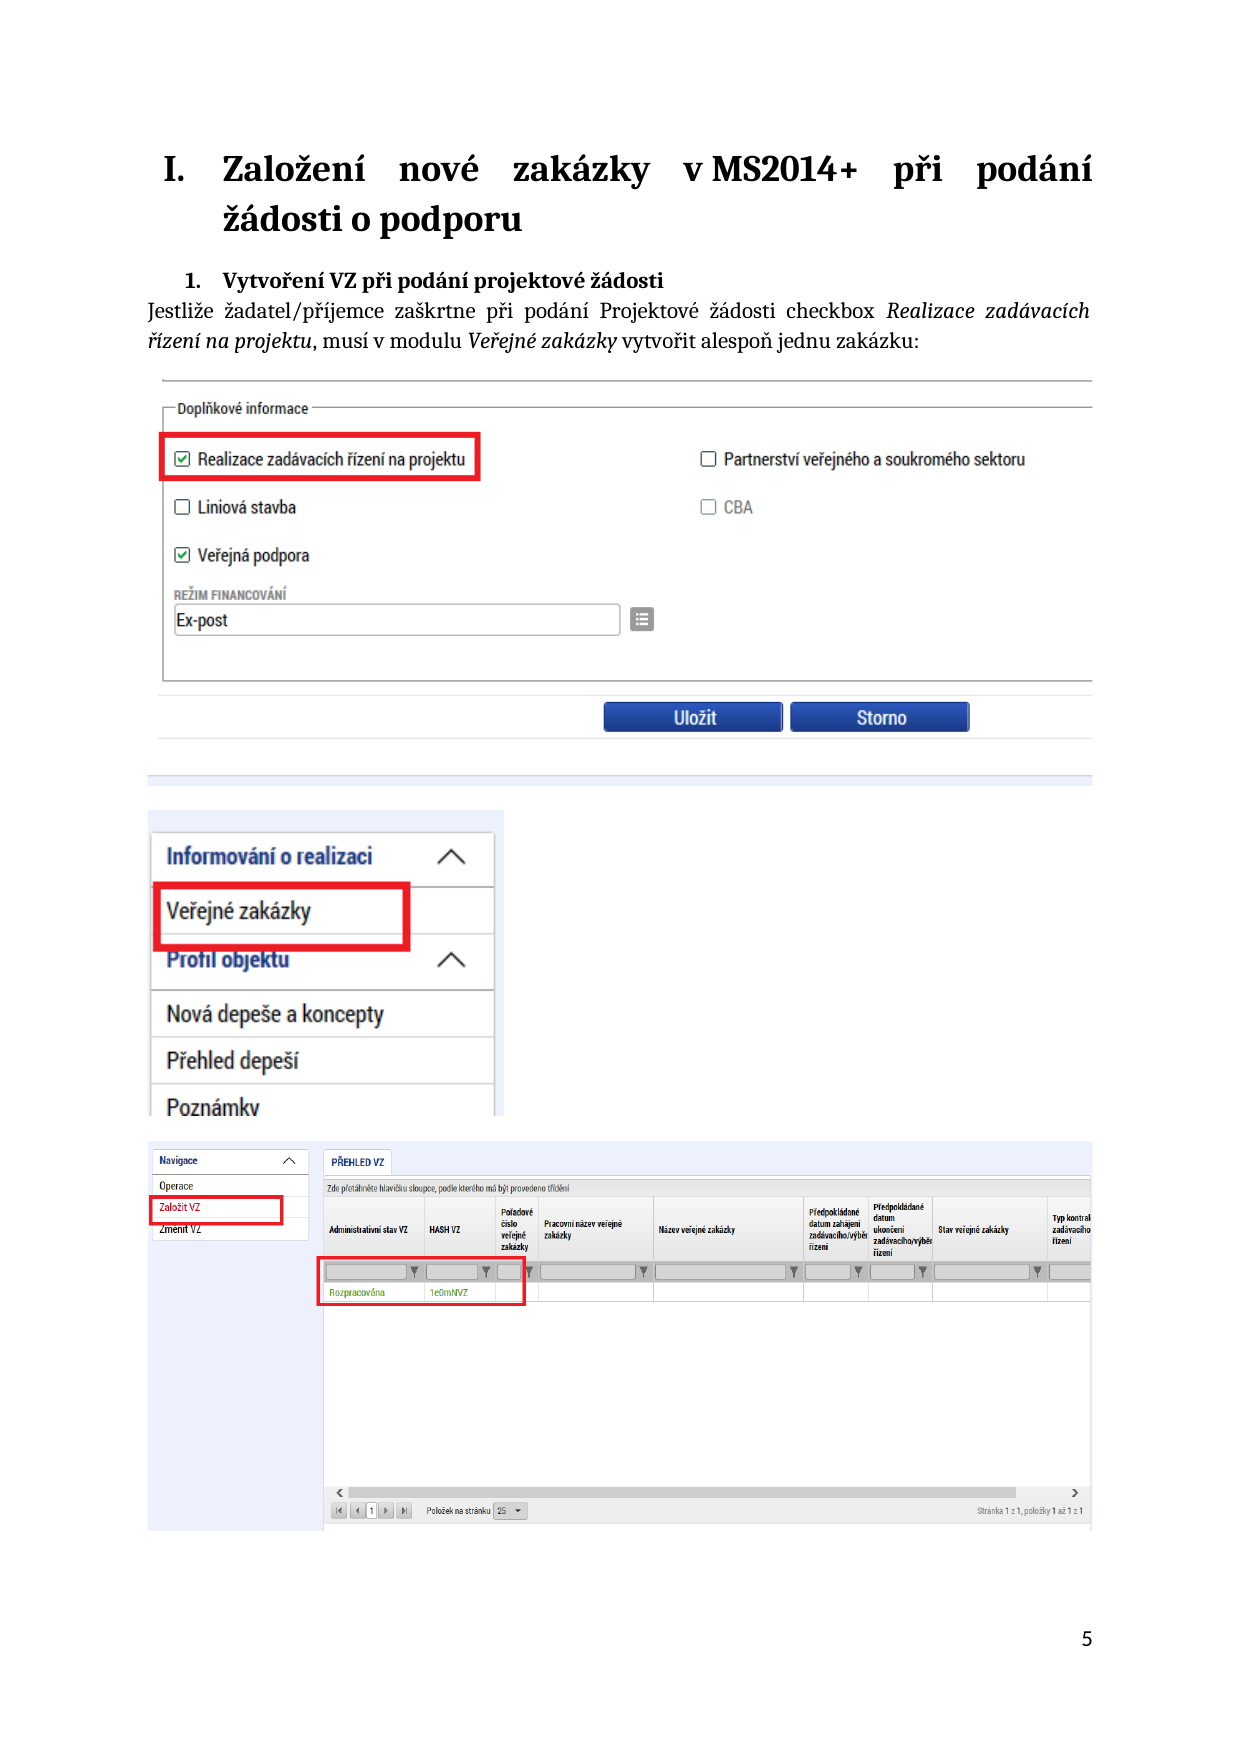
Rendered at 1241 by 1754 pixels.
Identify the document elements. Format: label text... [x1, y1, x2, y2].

text Jestliže žadatel/příjemce zaškrtne při podání Projektové žádosti checkbox Realizace zadávacích řízení na projektu, musí v modulu Veřejné zakázky vytvořit alespoň jednu zakázku: [148, 298, 1093, 354]
picture [147, 1141, 1093, 1531]
subtitle Vytvoření VZ při podání projektové žádosti [185, 268, 1093, 294]
subtitle Založení nové zakázky v MS2014+ při podání žádosti o podporu [185, 148, 1093, 240]
picture [147, 379, 1093, 786]
picture [147, 810, 504, 1116]
